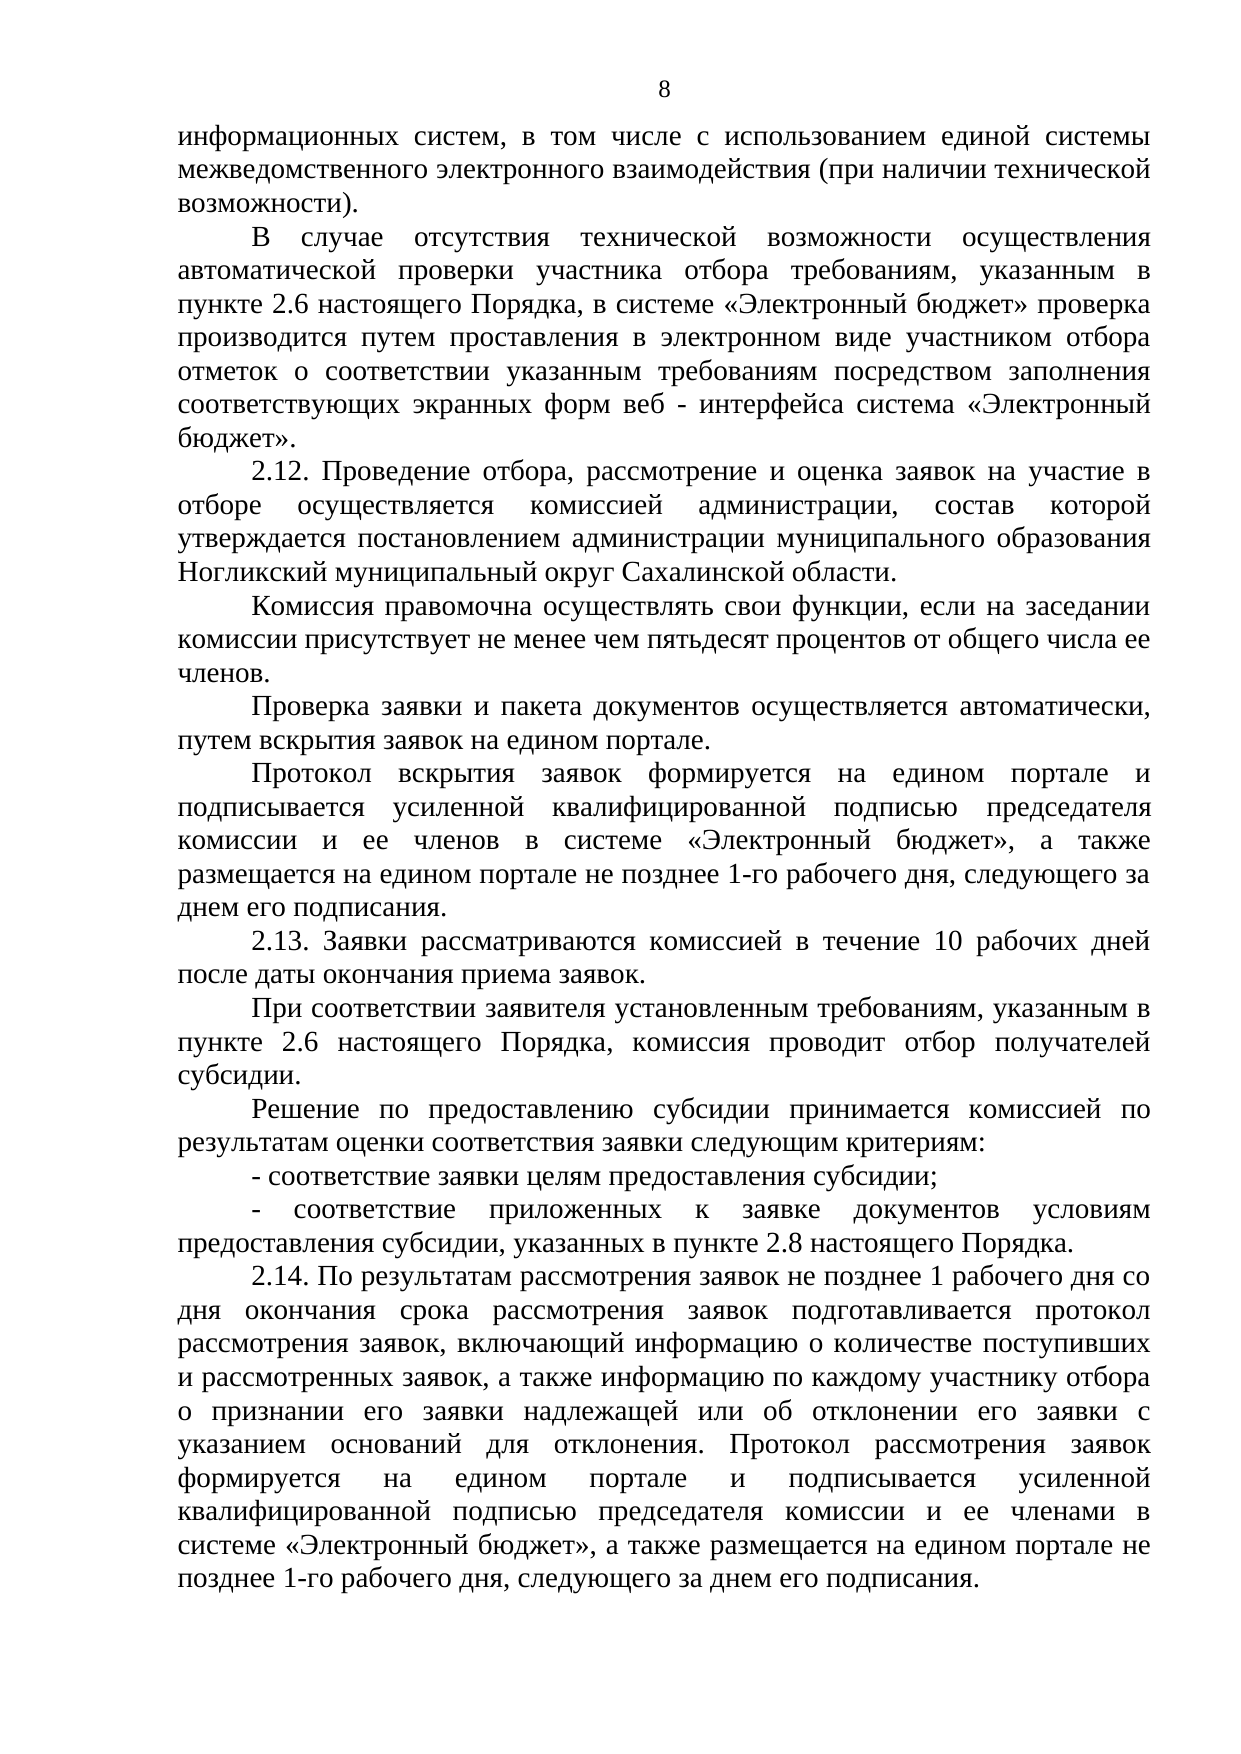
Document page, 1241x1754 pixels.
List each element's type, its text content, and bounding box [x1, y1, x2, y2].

text Решение по предоставлению субсидии принимается комиссией по результатам оценки соответствия заявки следующим критериям: [177, 1091, 1152, 1158]
text 2.12. Проведение отбора, рассмотрение и оценка заявок на участие в отборе осуществляется комиссией администрации, состав которой утверждается постановлением администрации муниципального образования Ногликский муниципальный округ Сахалинской области. [177, 453, 1152, 588]
text 2.13. Заявки рассматриваются комиссией в течение 10 рабочих дней после даты окончания приема заявок. [177, 923, 1152, 990]
text При соответствии заявителя установленным требованиям, указанным в пункте 2.6 настоящего Порядка, комиссия проводит отбор получателей субсидии. [177, 990, 1152, 1091]
text - соответствие заявки целям предоставления субсидии; [177, 1158, 1152, 1191]
text 2.14. По результатам рассмотрения заявок не позднее 1 рабочего дня со дня окончания срока рассмотрения заявок подготавливается протокол рассмотрения заявок, включающий информацию о количестве поступивших и рассмотренных заявок, а также информацию по каждому участнику отбора о признании его заявки надлежащей или об отклонении его заявки с указанием оснований для отклонения. Протокол рассмотрения заявок формируется на едином портале и подписывается усиленной квалифицированной подписью председателя комиссии и ее членами в системе «Электронный бюджет», а также размещается на едином портале не позднее 1-го рабочего дня, следующего за днем его подписания. [177, 1258, 1152, 1594]
text Протокол вскрытия заявок формируется на едином портале и подписывается усиленной квалифицированной подписью председателя комиссии и ее членов в системе «Электронный бюджет», а также размещается на едином портале не позднее 1-го рабочего дня, следующего за днем его подписания. [177, 755, 1152, 923]
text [177, 118, 1152, 219]
text Комиссия правомочна осуществлять свои функции, если на заседании комиссии присутствует не менее чем пятьдесят процентов от общего числа ее членов. [177, 588, 1152, 688]
text В случае отсутствия технической возможности осуществления автоматической проверки участника отбора требованиям, указанным в пункте 2.6 настоящего Порядка, в системе «Электронный бюджет» проверка производится путем проставления в электронном виде участником отбора отметок о соответствии указанным требованиям посредством заполнения соответствующих экранных форм веб - интерфейса система «Электронный бюджет». [177, 219, 1152, 453]
text - соответствие приложенных к заявке документов условиям предоставления субсидии, указанных в пункте 2.8 настоящего Порядка. [177, 1191, 1152, 1258]
text Проверка заявки и пакета документов осуществляется автоматически, путем вскрытия заявок на едином портале. [177, 688, 1152, 755]
